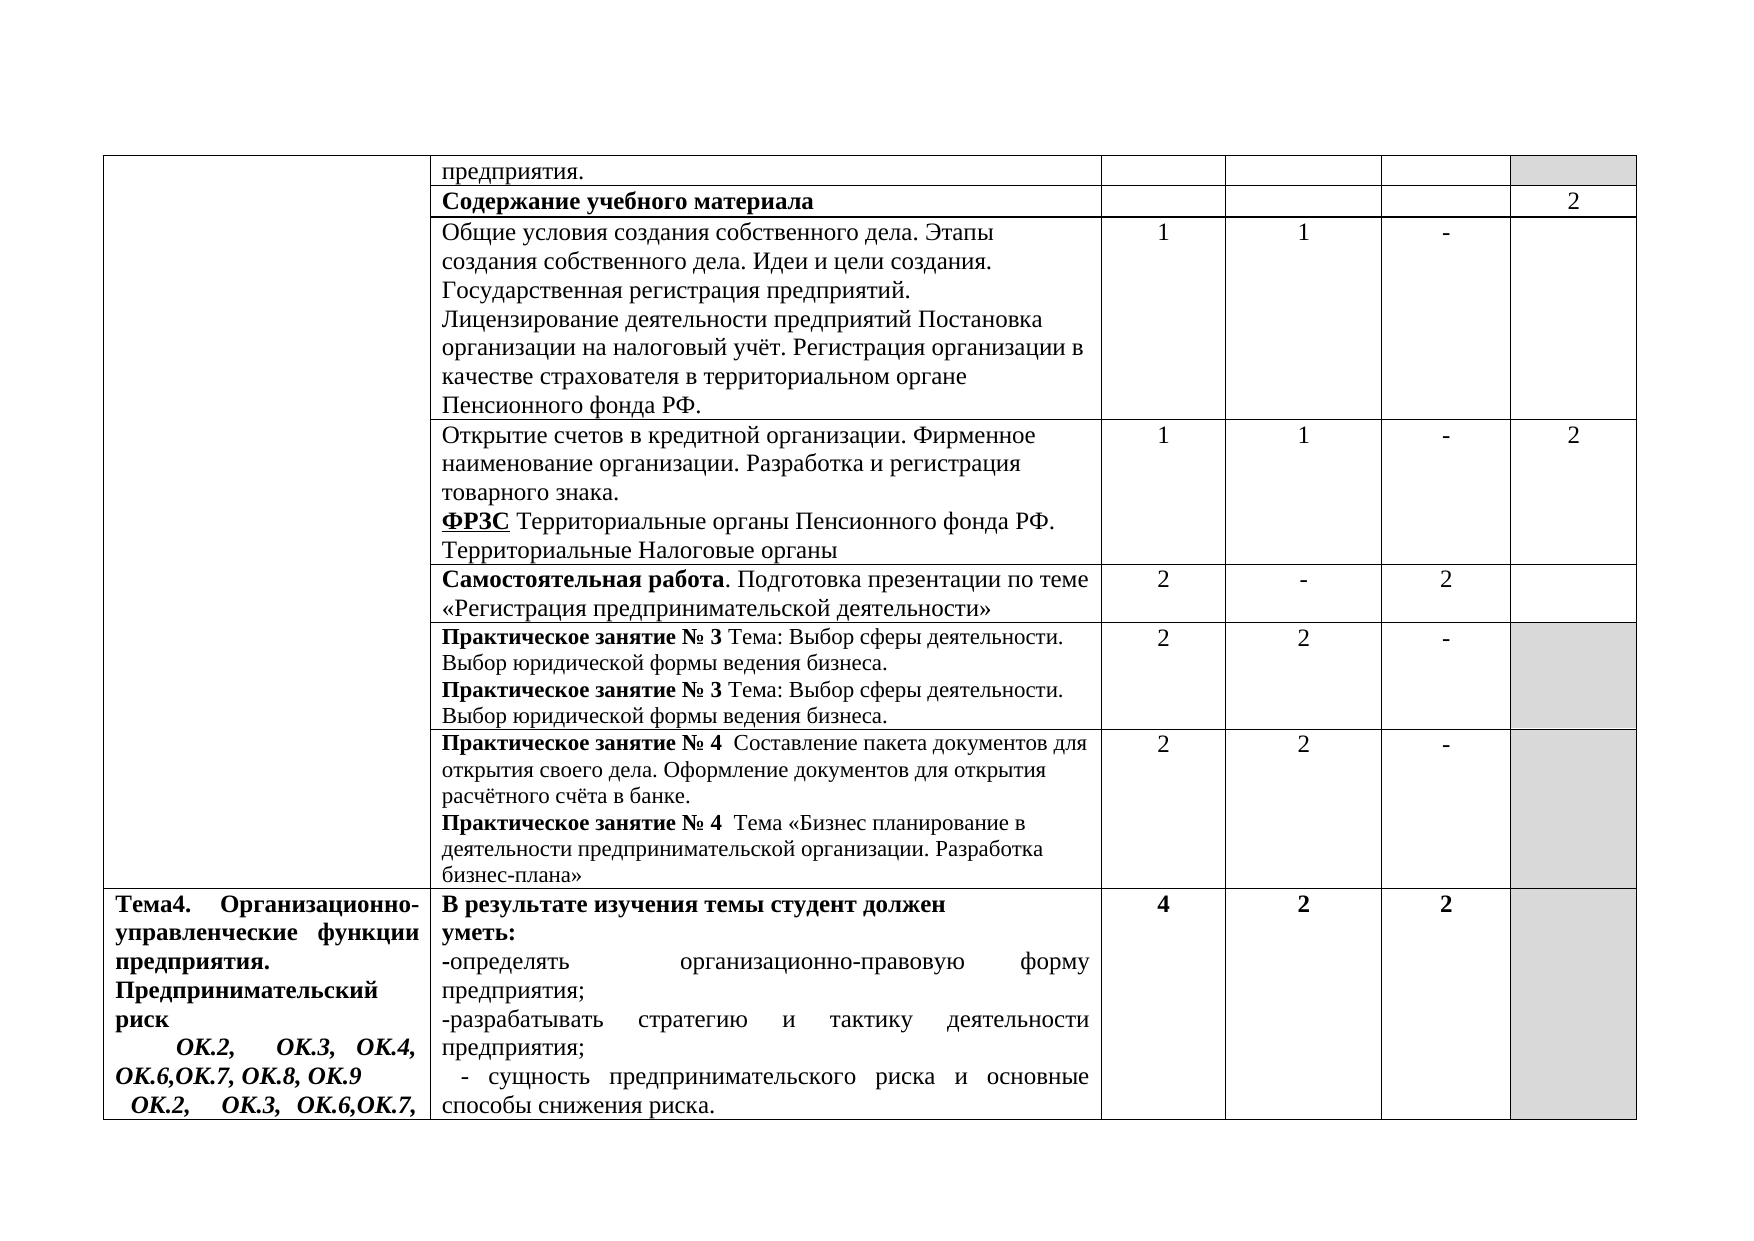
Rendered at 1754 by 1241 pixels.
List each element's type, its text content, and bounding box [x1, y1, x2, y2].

table_cell 2 [1102, 623, 1225, 728]
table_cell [104, 889, 430, 1119]
table_cell - [1382, 420, 1510, 563]
table_cell Практическое занятие № 4 Составление пакета документов для открытия своего дела. Оформление документов для открытия расчётного счёта в банке. Практическое занятие № 4 Тема «Бизнес планирование в деятельности предпринимательской организации. Разработка бизнес-плана» [431, 730, 1101, 888]
table_cell [1511, 730, 1636, 888]
table_cell 1 [1102, 218, 1225, 419]
table_cell 1 [1102, 420, 1225, 563]
table_cell 2 [1226, 889, 1381, 1119]
table_cell [1382, 186, 1510, 216]
table_cell 2 [1511, 420, 1636, 563]
table_cell 1 [1226, 420, 1381, 563]
table_cell [1226, 186, 1381, 216]
table_cell - [1226, 565, 1381, 622]
table_cell 4 [1102, 889, 1225, 1119]
table_cell [1102, 186, 1225, 216]
table_cell [1511, 565, 1636, 622]
table_cell Открытие счетов в кредитной организации. Фирменное наименование организации. Разработка и регистрация товарного знака. ФРЗС Территориальные органы Пенсионного фонда РФ. Территориальные Налоговые органы [431, 420, 1101, 563]
table_cell 2 [1102, 730, 1225, 888]
table_cell - [1382, 730, 1510, 888]
table_cell [1511, 156, 1636, 185]
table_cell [104, 156, 430, 888]
table_cell - [1382, 623, 1510, 728]
table_cell 2 [1511, 186, 1636, 216]
table_cell Самостоятельная работа. Подготовка презентации по теме «Регистрация предпринимательской деятельности» [431, 565, 1101, 622]
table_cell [431, 156, 1101, 185]
table_cell 2 [1382, 889, 1510, 1119]
table_cell 2 [1226, 730, 1381, 888]
table_cell [1511, 889, 1636, 1119]
table_cell 1 [1226, 218, 1381, 419]
table_cell 2 [1226, 623, 1381, 728]
table_cell 2 [1382, 565, 1510, 622]
table_cell Практическое занятие № 3 Тема: Выбор сферы деятельности. Выбор юридической формы ведения бизнеса. Практическое занятие № 3 Тема: Выбор сферы деятельности. Выбор юридической формы ведения бизнеса. [431, 623, 1101, 728]
table_cell - [1382, 218, 1510, 419]
table_cell [1511, 623, 1636, 728]
table_cell Общие условия создания собственного дела. Этапы создания собственного дела. Идеи и цели создания. Государственная регистрация предприятий. Лицензирование деятельности предприятий Постановка организации на налоговый учёт. Регистрация организации в качестве страхователя в территориальном органе Пенсионного фонда РФ. [431, 218, 1101, 419]
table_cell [431, 889, 1101, 1119]
table_cell 10 [1102, 156, 1225, 185]
table_cell 8 [1226, 156, 1381, 185]
table_cell 2 [1382, 156, 1510, 185]
table_cell 2 [1102, 565, 1225, 622]
table_cell [1511, 218, 1636, 419]
table_cell Содержание учебного материала [431, 186, 1101, 216]
